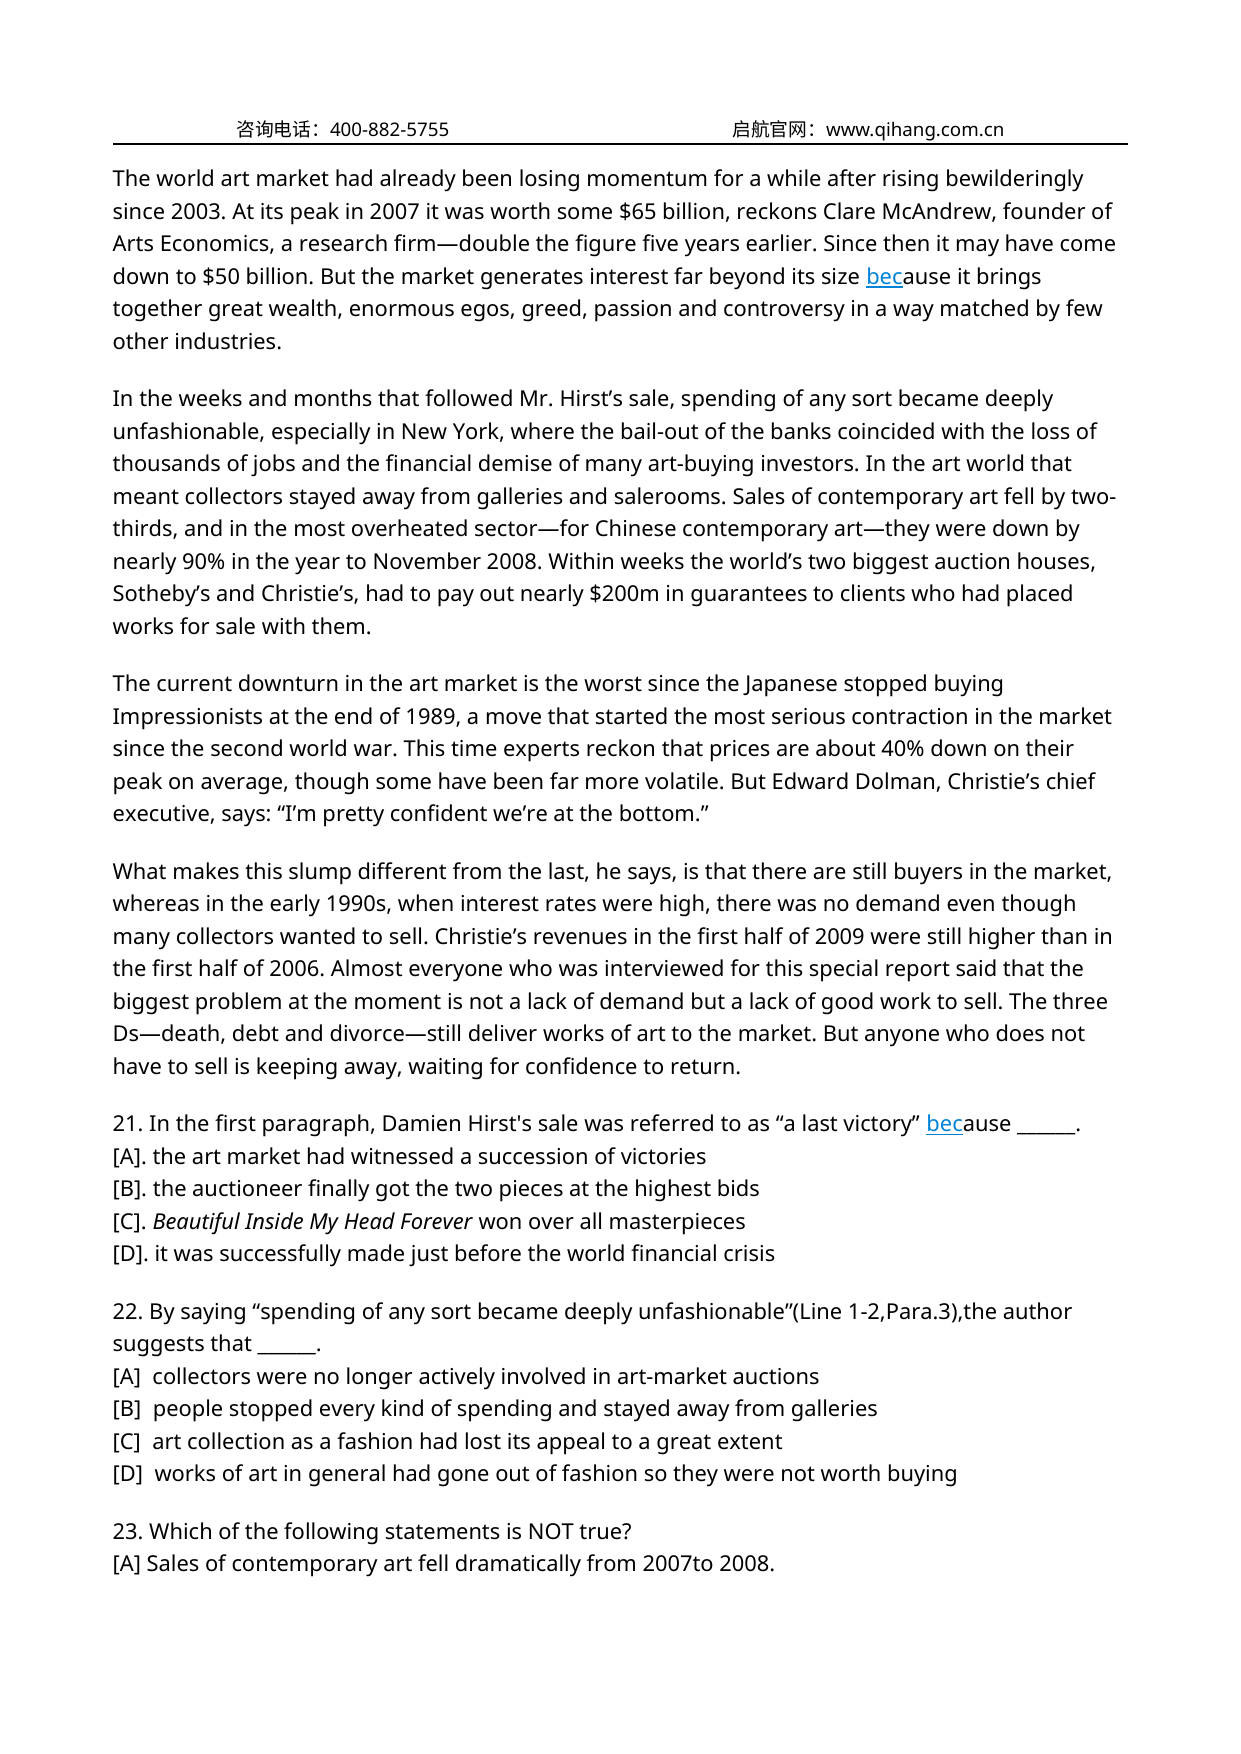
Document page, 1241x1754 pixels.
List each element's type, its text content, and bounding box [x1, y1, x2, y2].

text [112, 1514, 1128, 1579]
text 21. In the first paragraph, Damien Hirst's sale was referred to as “a last victory” because ______. [A]. the art market had witnessed a succession of victories [B]. the auctioneer finally got the two pieces at the highest bids [C]. Beautiful Inside My Head Forever won over all masterpieces [D]. it was successfully made just before the world financial crisis [112, 1107, 1128, 1269]
text 22. By saying “spending of any sort became deeply unfashionable”(Line 1-2,Para.3),the author suggests that ______. [A] collectors were no longer actively involved in art-market auctions [B] people stopped every kind of spending and stayed away from galleries [C] art collection as a fashion had lost its appeal to a great extent [D] works of art in general had gone out of fashion so they were not worth buying [112, 1294, 1128, 1489]
text In the weeks and months that followed Mr. Hirst’s sale, spending of any sort became deeply unfashionable, especially in New York, where the bail-out of the banks coincided with the loss of thousands of jobs and the financial demise of many art-buying investors. In the art world that meant collectors stayed away from galleries and salerooms. Sales of contemporary art fell by two-thirds, and in the most overheated sector—for Chinese contemporary art—they were down by nearly 90% in the year to November 2008. Within weeks the world’s two biggest auction houses, Sotheby’s and Christie’s, had to pay out nearly $200m in guarantees to clients who had placed works for sale with them. [112, 382, 1128, 642]
text The current downturn in the art market is the worst since the Japanese stopped buying Impressionists at the end of 1989, a move that started the most serious contraction in the market since the second world war. This time experts reckon that prices are about 40% down on their peak on average, though some have been far more volatile. But Edward Dolman, Christie’s chief executive, says: “I’m pretty confident we’re at the bottom.” [112, 667, 1128, 829]
text What makes this slump different from the last, he says, is that there are still buyers in the market, whereas in the early 1990s, when interest rates were high, there was no demand even though many collectors wanted to sell. Christie’s revenues in the first half of 2009 were still higher than in the first half of 2006. Almost everyone who was interviewed for this special report said that the biggest problem at the moment is not a lack of demand but a lack of good work to sell. The three Ds—death, debt and divorce—still deliver works of art to the market. But anyone who does not have to sell is keeping away, waiting for confidence to return. [112, 854, 1128, 1082]
text The world art market had already been losing momentum for a while after rising bewilderingly since 2003. At its peak in 2007 it was worth some $65 billion, reckons Clare McAndrew, founder of Arts Economics, a research firm—double the figure five years earlier. Since then it may have come down to $50 billion. But the market generates interest far beyond its size because it brings together great wealth, enormous egos, greed, passion and controversy in a way matched by few other industries. [112, 162, 1128, 357]
